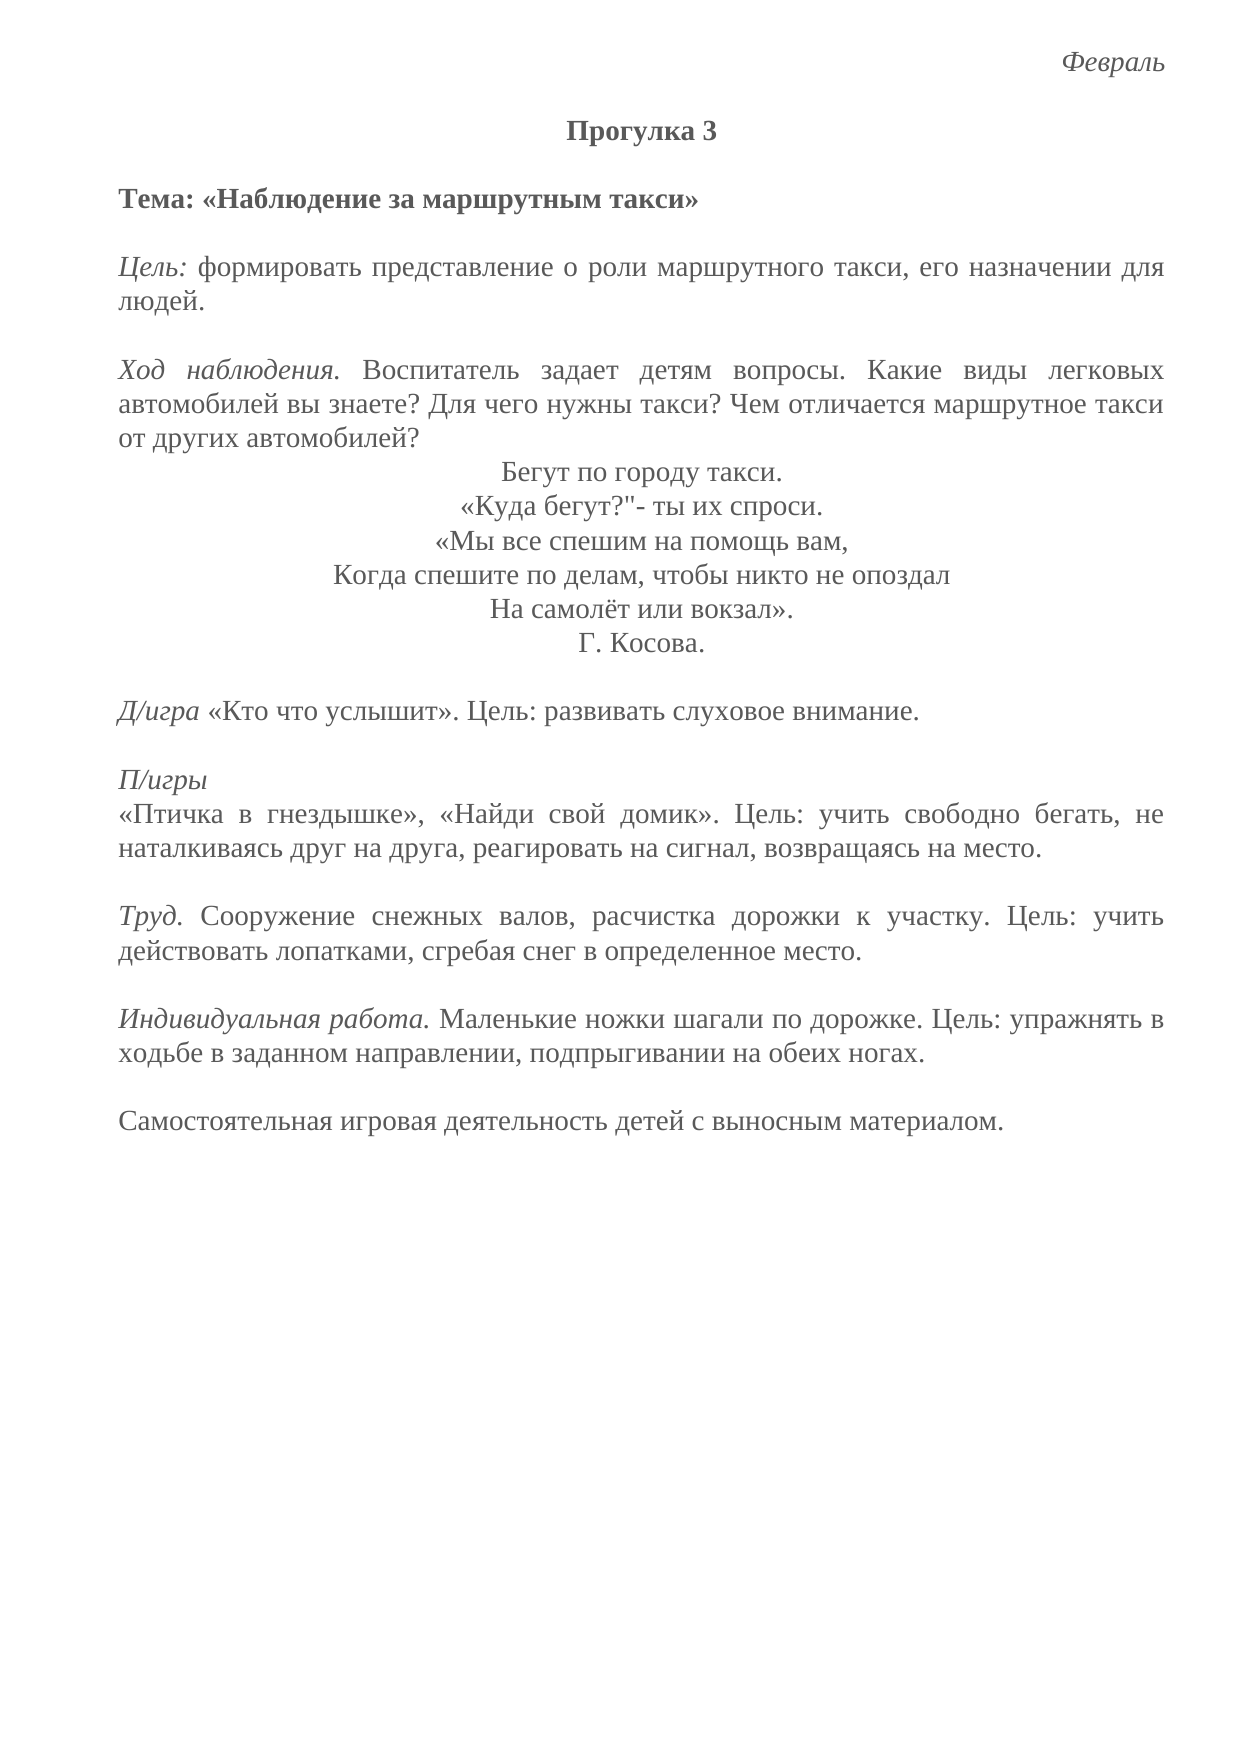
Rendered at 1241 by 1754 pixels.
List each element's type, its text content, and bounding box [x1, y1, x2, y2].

text Когда спешите по делам, чтобы никто не опоздал [118, 556, 1165, 590]
text Прогулка 3 [118, 112, 1165, 146]
text Тема: «Наблюдение за маршрутным такси» [118, 180, 1165, 214]
text Труд. Сооружение снежных валов, расчистка дорожки к участку. Цель: учить действовать лопатками, сгребая снег в определенное место. [118, 898, 1165, 966]
text «Мы все спешим на помощь вам, [118, 522, 1165, 556]
text Цель: формировать представление о роли маршрутного такси, его назначении для людей. [118, 249, 1165, 317]
text П/игры [118, 761, 1165, 795]
text Бегут по городу такси. [118, 454, 1165, 488]
text «Куда бегут?"- ты их спроси. [118, 488, 1165, 522]
text Февраль [118, 44, 1165, 78]
text Самостоятельная игровая деятельность детей с выносным материалом. [118, 1103, 1165, 1137]
text Г. Косова. [118, 624, 1165, 659]
text Д/игра «Кто что услышит». Цель: развивать слуховое внимание. [118, 693, 1165, 727]
text «Птичка в гнездышке», «Найди свой домик». Цель: учить свободно бегать, не наталкиваясь друг на друга, реагировать на сигнал, возвращаясь на место. [118, 795, 1165, 864]
text На самолёт или вокзал». [118, 590, 1165, 624]
text Ход наблюдения. Воспитатель задает детям вопросы. Какие виды легковых автомобилей вы знаете? Для чего нужны такси? Чем отличается маршрутное такси от других автомобилей? [118, 351, 1165, 454]
text Индивидуальная работа. Маленькие ножки шагали по дорожке. Цель: упражнять в ходьбе в заданном направлении, подпрыгивании на обеих ногах. [118, 1000, 1165, 1069]
